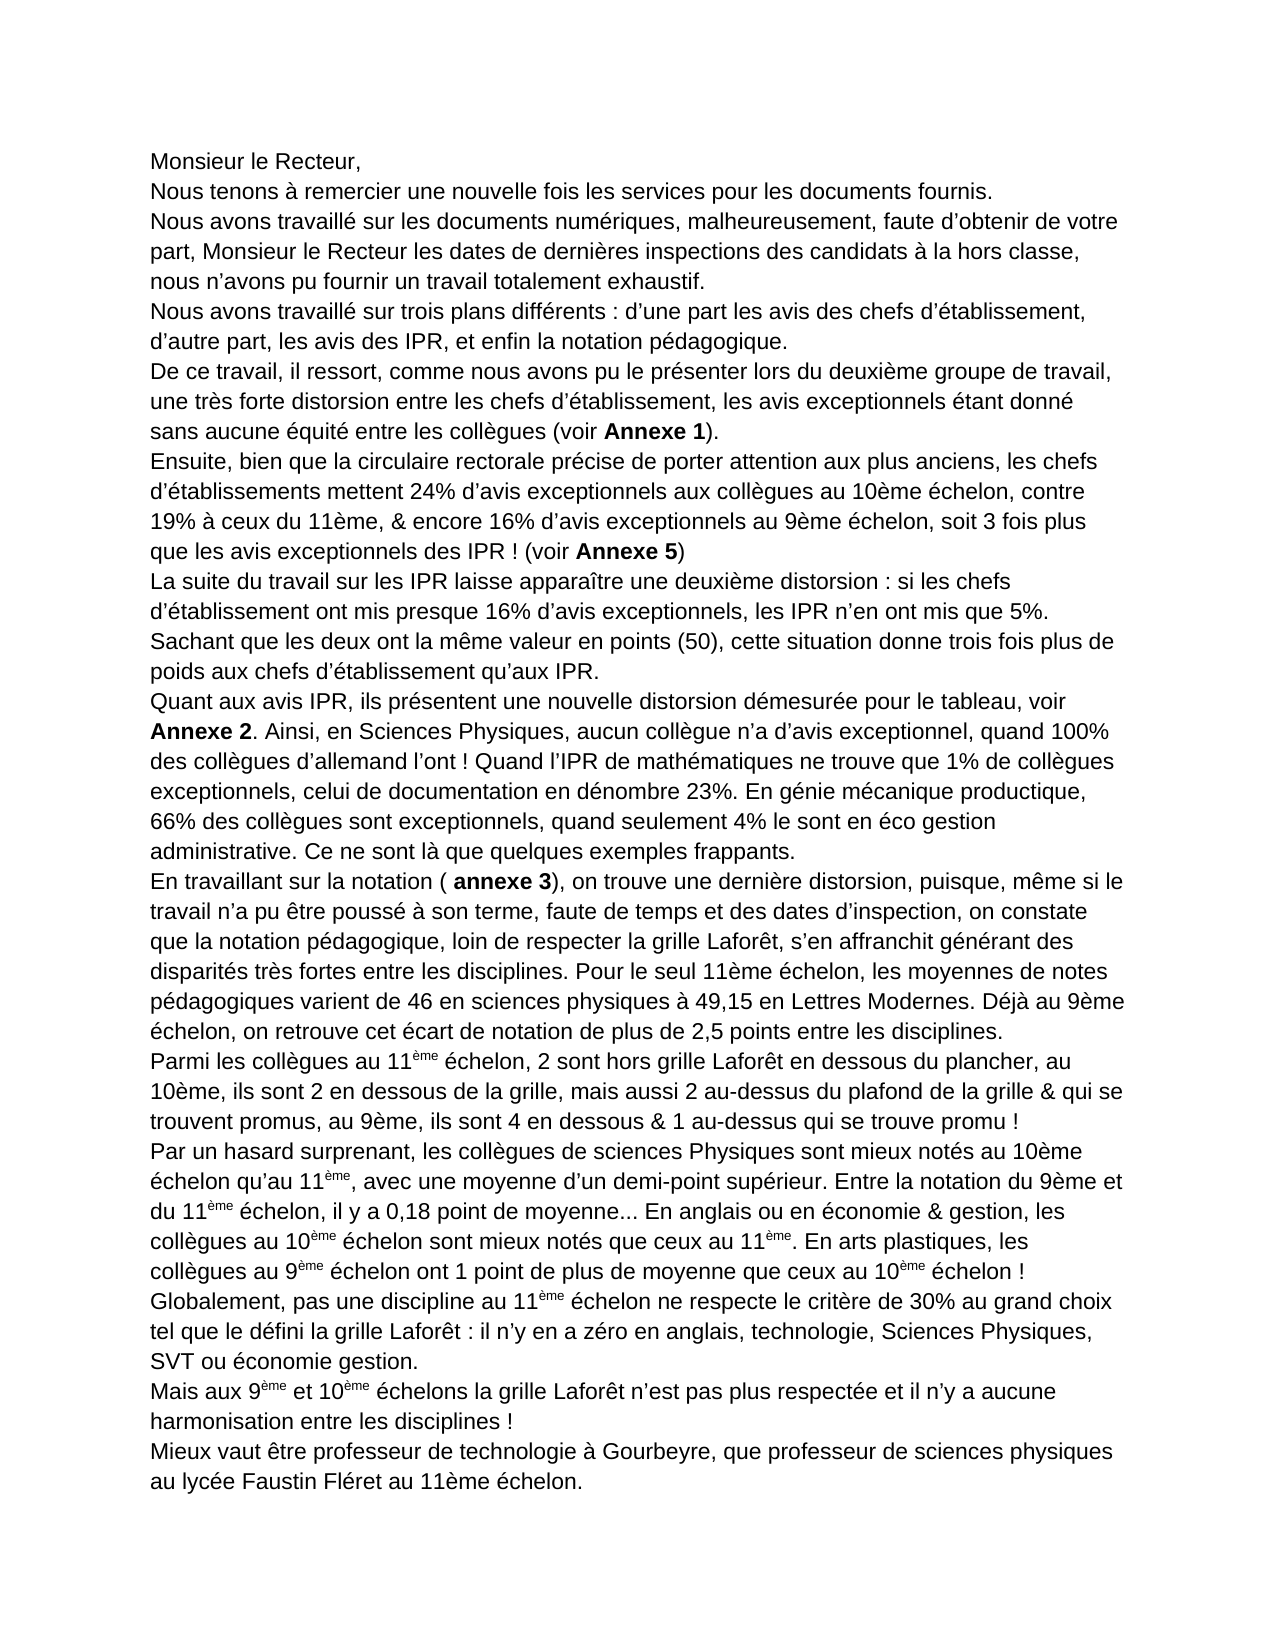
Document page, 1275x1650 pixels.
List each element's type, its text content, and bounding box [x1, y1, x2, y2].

text De ce travail, il ressort, comme nous avons pu le présenter lors du deuxième groupe de travail, une très forte distorsion entre les chefs d’établissement, les avis exceptionnels étant donné sans aucune équité entre les collègues (voir Annexe 1). [150, 358, 1125, 444]
text Monsieur le Recteur, [150, 148, 1125, 174]
text Nous avons travaillé sur les documents numériques, malheureusement, faute d’obtenir de votre part, Monsieur le Recteur les dates de dernières inspections des candidats à la hors classe, nous n’avons pu fournir un travail totalement exhaustif. [150, 208, 1125, 294]
text Ensuite, bien que la circulaire rectorale précise de porter attention aux plus anciens, les chefs d’établissements mettent 24% d’avis exceptionnels aux collègues au 10ème échelon, contre 19% à ceux du 11ème, & encore 16% d’avis exceptionnels au 9ème échelon, soit 3 fois plus que les avis exceptionnels des IPR ! (voir Annexe 5) [150, 448, 1125, 564]
text Par un hasard surprenant, les collègues de sciences Physiques sont mieux notés au 10ème échelon qu’au 11ème, avec une moyenne d’un demi-point supérieur. Entre la notation du 9ème et du 11ème échelon, il y a 0,18 point de moyenne... En anglais ou en économie & gestion, les collègues au 10ème échelon sont mieux notés que ceux au 11ème. En arts plastiques, les collègues au 9ème échelon ont 1 point de plus de moyenne que ceux au 10ème échelon ! [150, 1138, 1125, 1284]
text Nous tenons à remercier une nouvelle fois les services pour les documents fournis. [150, 178, 1125, 204]
text Mieux vaut être professeur de technologie à Gourbeyre, que professeur de sciences physiques au lycée Faustin Fléret au 11ème échelon. [150, 1438, 1125, 1494]
text Mais aux 9ème et 10ème échelons la grille Laforêt n’est pas plus respectée et il n’y a aucune harmonisation entre les disciplines ! [150, 1378, 1125, 1434]
text Parmi les collègues au 11ème échelon, 2 sont hors grille Laforêt en dessous du plancher, au 10ème, ils sont 2 en dessous de la grille, mais aussi 2 au-dessus du plafond de la grille & qui se trouvent promus, au 9ème, ils sont 4 en dessous & 1 au-dessus qui se trouve promu ! [150, 1048, 1125, 1134]
text Quant aux avis IPR, ils présentent une nouvelle distorsion démesurée pour le tableau, voir Annexe 2. Ainsi, en Sciences Physiques, aucun collègue n’a d’avis exceptionnel, quand 100% des collègues d’allemand l’ont ! Quand l’IPR de mathématiques ne trouve que 1% de collègues exceptionnels, celui de documentation en dénombre 23%. En génie mécanique productique, 66% des collègues sont exceptionnels, quand seulement 4% le sont en éco gestion administrative. Ce ne sont là que quelques exemples frappants. [150, 688, 1125, 864]
text Nous avons travaillé sur trois plans différents : d’une part les avis des chefs d’établissement, d’autre part, les avis des IPR, et enfin la notation pédagogique. [150, 298, 1125, 354]
text Globalement, pas une discipline au 11ème échelon ne respecte le critère de 30% au grand choix tel que le défini la grille Laforêt : il n’y en a zéro en anglais, technologie, Sciences Physiques, SVT ou économie gestion. [150, 1288, 1125, 1374]
text La suite du travail sur les IPR laisse apparaître une deuxième distorsion : si les chefs d’établissement ont mis presque 16% d’avis exceptionnels, les IPR n’en ont mis que 5%. Sachant que les deux ont la même valeur en points (50), cette situation donne trois fois plus de poids aux chefs d’établissement qu’aux IPR. [150, 568, 1125, 684]
text En travaillant sur la notation ( annexe 3), on trouve une dernière distorsion, puisque, même si le travail n’a pu être poussé à son terme, faute de temps et des dates d’inspection, on constate que la notation pédagogique, loin de respecter la grille Laforêt, s’en affranchit générant des disparités très fortes entre les disciplines. Pour le seul 11ème échelon, les moyennes de notes pédagogiques varient de 46 en sciences physiques à 49,15 en Lettres Modernes. Déjà au 9ème échelon, on retrouve cet écart de notation de plus de 2,5 points entre les disciplines. [150, 868, 1125, 1044]
